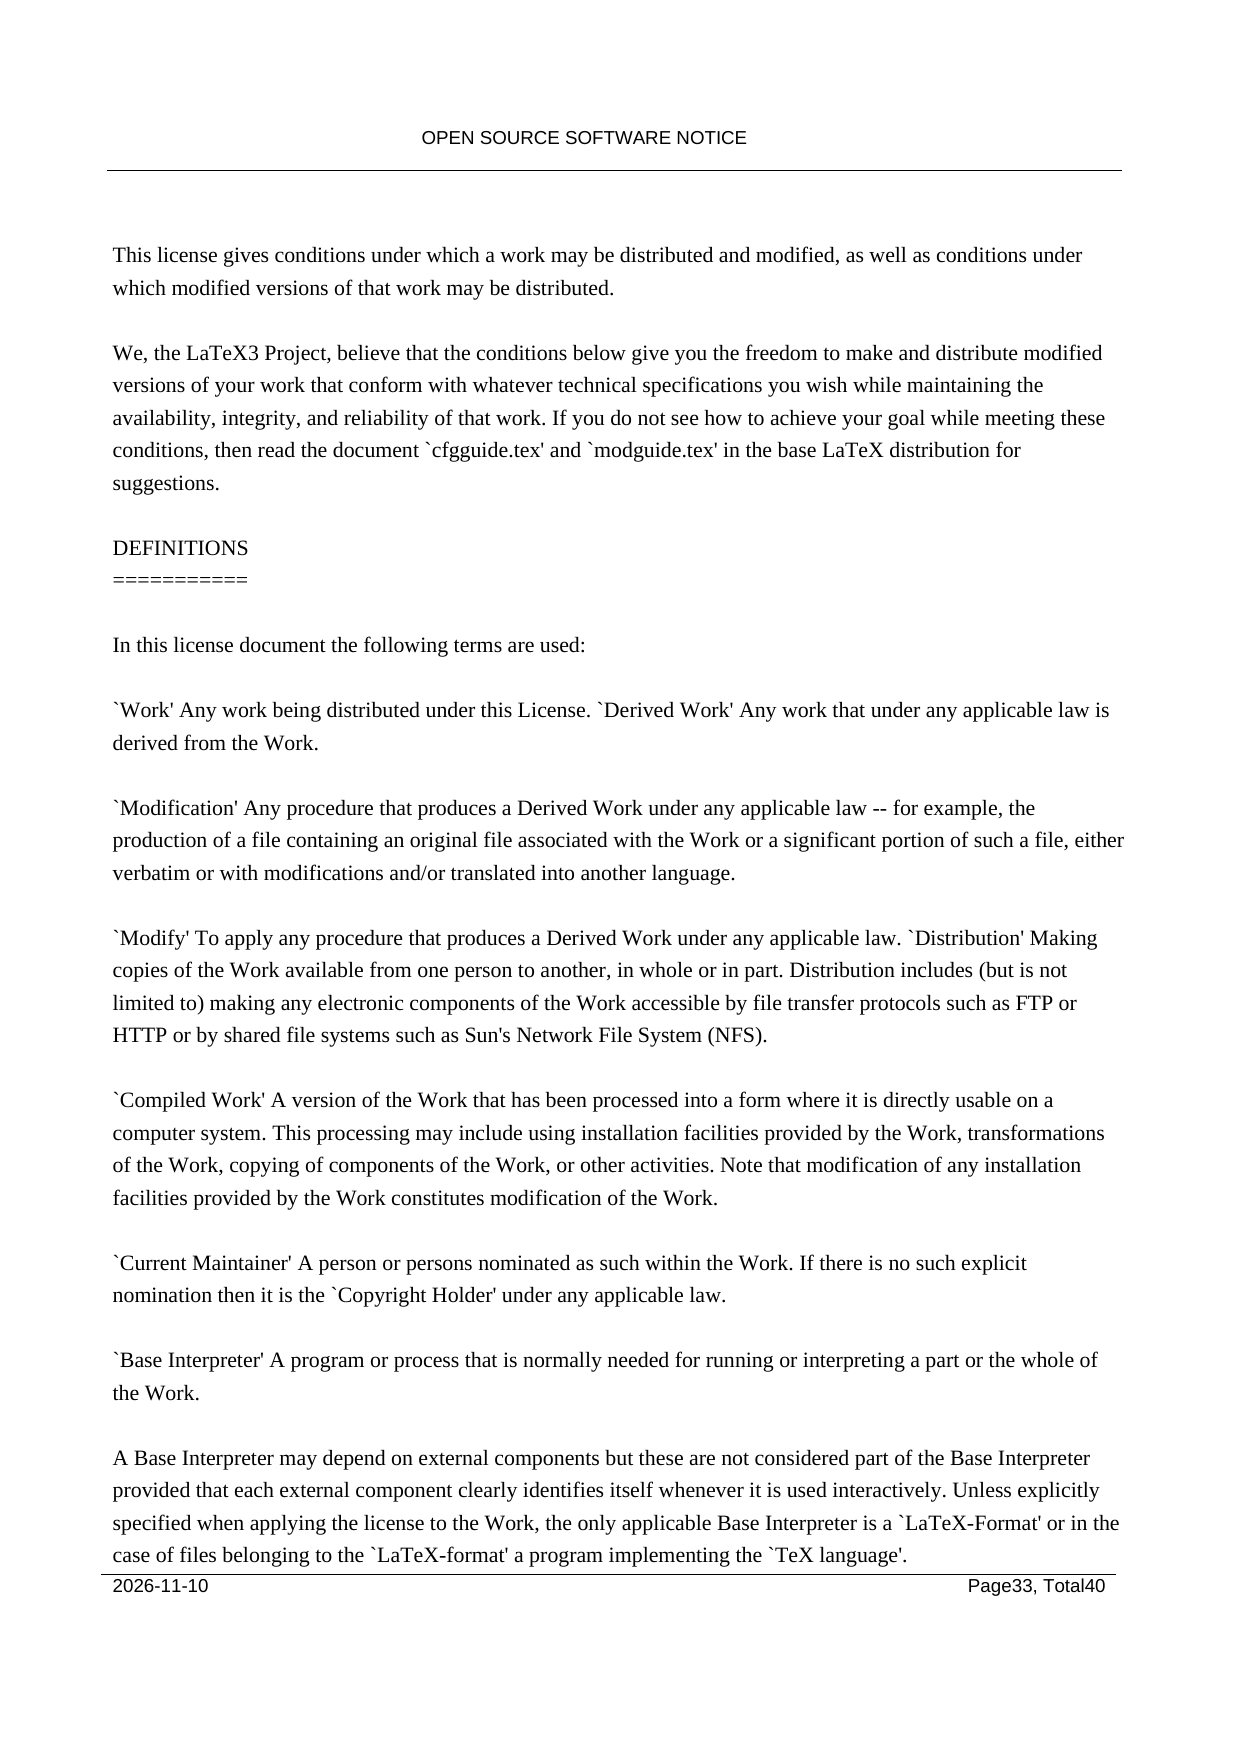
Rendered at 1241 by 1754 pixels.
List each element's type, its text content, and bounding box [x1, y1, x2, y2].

text `Current Maintainer' A person or persons nominated as such within the Work. If there is no such explicit nomination then it is the `Copyright Holder' under any applicable law. [112, 1246, 1128, 1311]
text DEFINITIONS [112, 531, 1128, 564]
text `Modification' Any procedure that produces a Derived Work under any applicable law -- for example, the production of a file containing an original file associated with the Work or a significant portion of such a file, either verbatim or with modifications and/or translated into another language. [112, 791, 1128, 889]
text We, the LaTeX3 Project, believe that the conditions below give you the freedom to make and distribute modified versions of your work that conform with whatever technical specifications you wish while maintaining the availability, integrity, and reliability of that work. If you do not see how to achieve your goal while meeting these conditions, then read the document `cfgguide.tex' and `modguide.tex' in the base LaTeX distribution for suggestions. [112, 336, 1128, 499]
text `Modify' To apply any procedure that produces a Derived Work under any applicable law. `Distribution' Making copies of the Work available from one person to another, in whole or in part. Distribution includes (but is not limited to) making any electronic components of the Work accessible by file transfer protocols such as FTP or HTTP or by shared file systems such as Sun's Network File System (NFS). [112, 921, 1128, 1051]
text A Base Interpreter may depend on external components but these are not considered part of the Base Interpreter provided that each external component clearly identifies itself whenever it is used interactively. Unless explicitly specified when applying the license to the Work, the only applicable Base Interpreter is a `LaTeX-Format' or in the case of files belonging to the `LaTeX-format' a program implementing the `TeX language'. [112, 1441, 1128, 1571]
text In this license document the following terms are used: [112, 629, 1128, 661]
text `Work' Any work being distributed under this License. `Derived Work' Any work that under any applicable law is derived from the Work. [112, 694, 1128, 759]
text `Compiled Work' A version of the Work that has been processed into a form where it is directly usable on a computer system. This processing may include using installation facilities provided by the Work, transformations of the Work, copying of components of the Work, or other activities. Note that modification of any installation facilities provided by the Work constitutes modification of the Work. [112, 1084, 1128, 1214]
text =========== [112, 564, 1128, 596]
text `Base Interpreter' A program or process that is normally needed for running or interpreting a part or the whole of the Work. [112, 1344, 1128, 1409]
text This license gives conditions under which a work may be distributed and modified, as well as conditions under which modified versions of that work may be distributed. [112, 239, 1128, 304]
